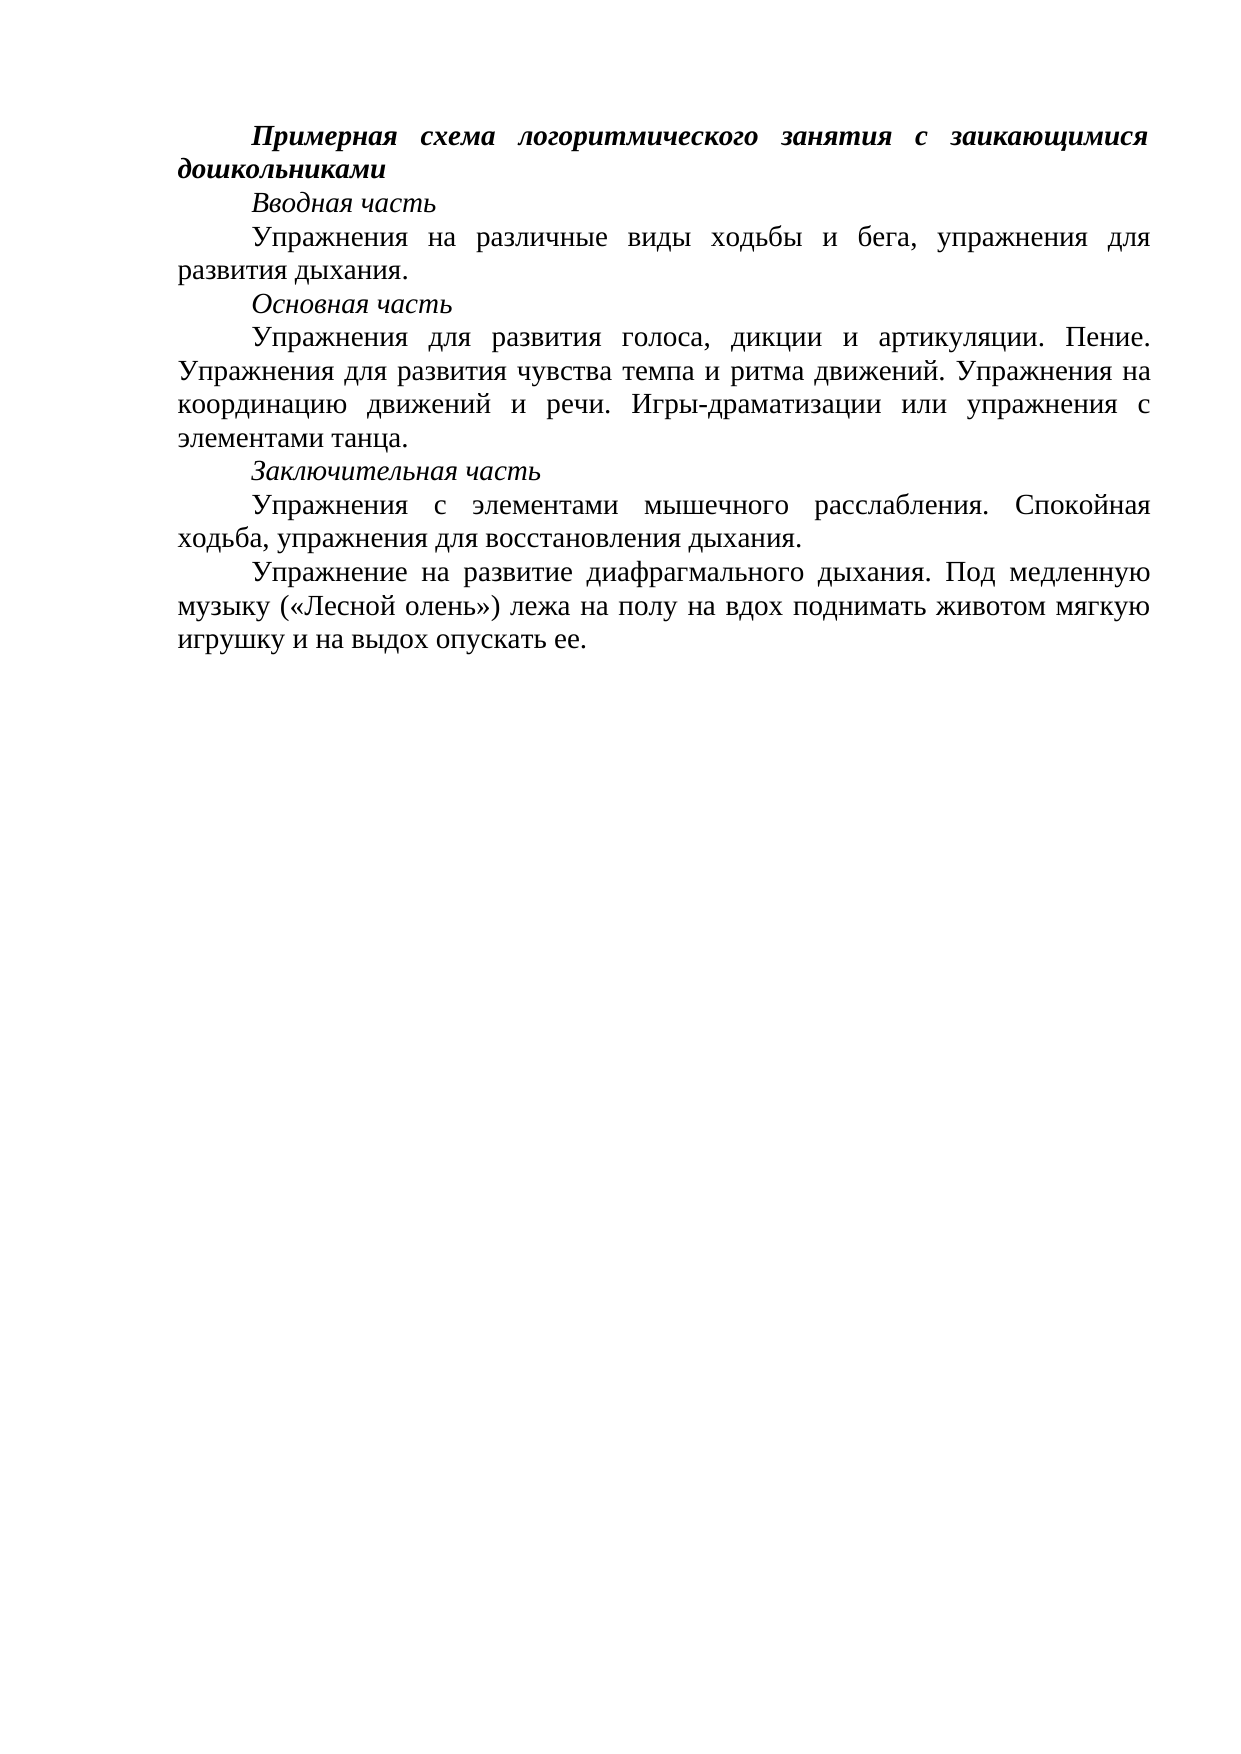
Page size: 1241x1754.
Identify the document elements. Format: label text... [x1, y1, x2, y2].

text Основная часть [177, 286, 1152, 319]
text Упражнения с элементами мышечного расслабления. Спокойная ходьба, упражнения для восстановления дыхания. [177, 487, 1152, 554]
text Упражнения для развития голоса, дикции и артикуляции. Пение. Упражнения для развития чувства темпа и ритма движений. Упражнения на координацию движений и речи. Игры-драматизации или упражнения с элементами танца. [177, 319, 1152, 453]
text Упражнение на развитие диафрагмального дыхания. Под медленную музыку («Лесной олень») лежа на полу на вдох поднимать животом мягкую игрушку и на выдох опускать ее. [177, 554, 1152, 655]
text Упражнения на различные виды ходьбы и бега, упражнения для развития дыхания. [177, 219, 1152, 286]
text Вводная часть [177, 185, 1152, 219]
text Примерная схема логоритмического занятия с заикающимися дошкольниками [177, 118, 1152, 185]
text Заключительная часть [177, 453, 1152, 487]
